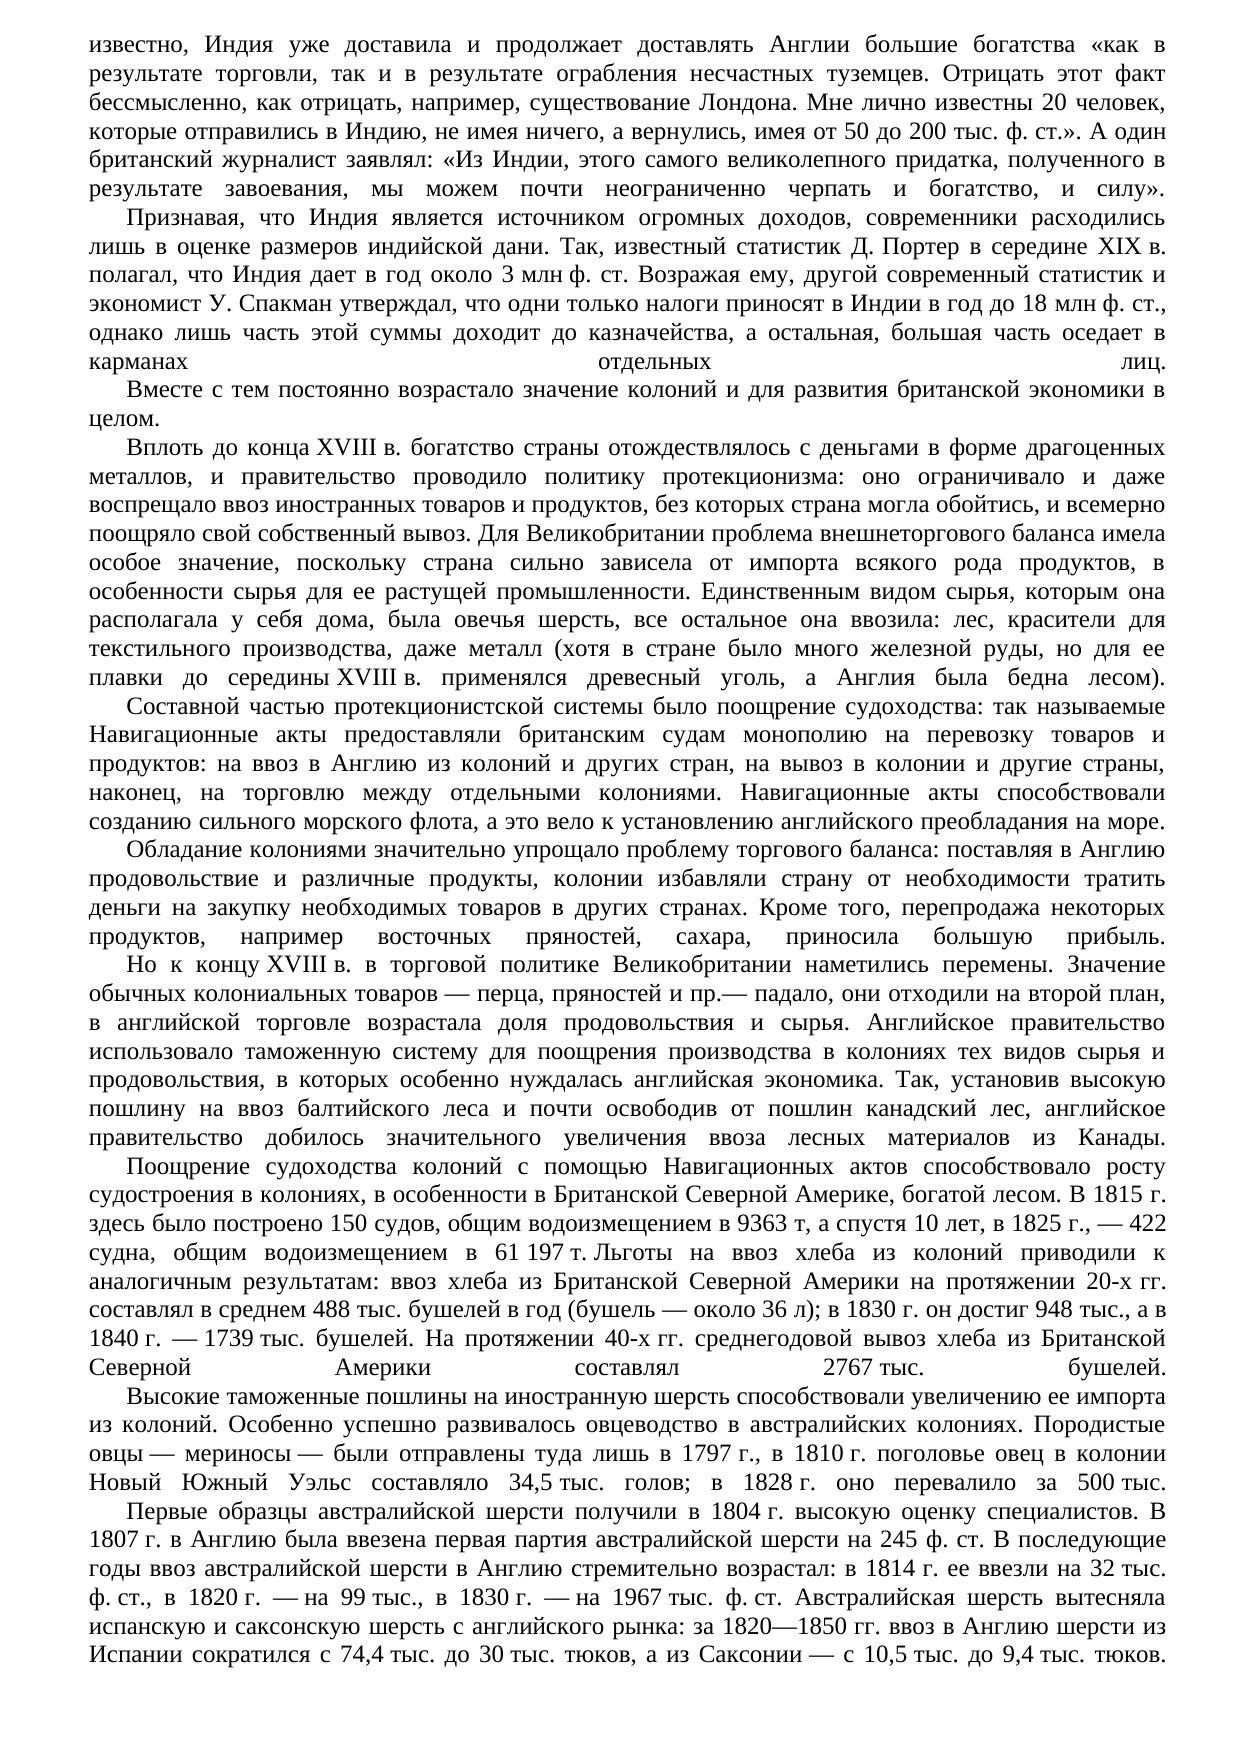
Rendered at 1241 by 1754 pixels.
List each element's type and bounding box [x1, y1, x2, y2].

text [89, 29, 1167, 1668]
